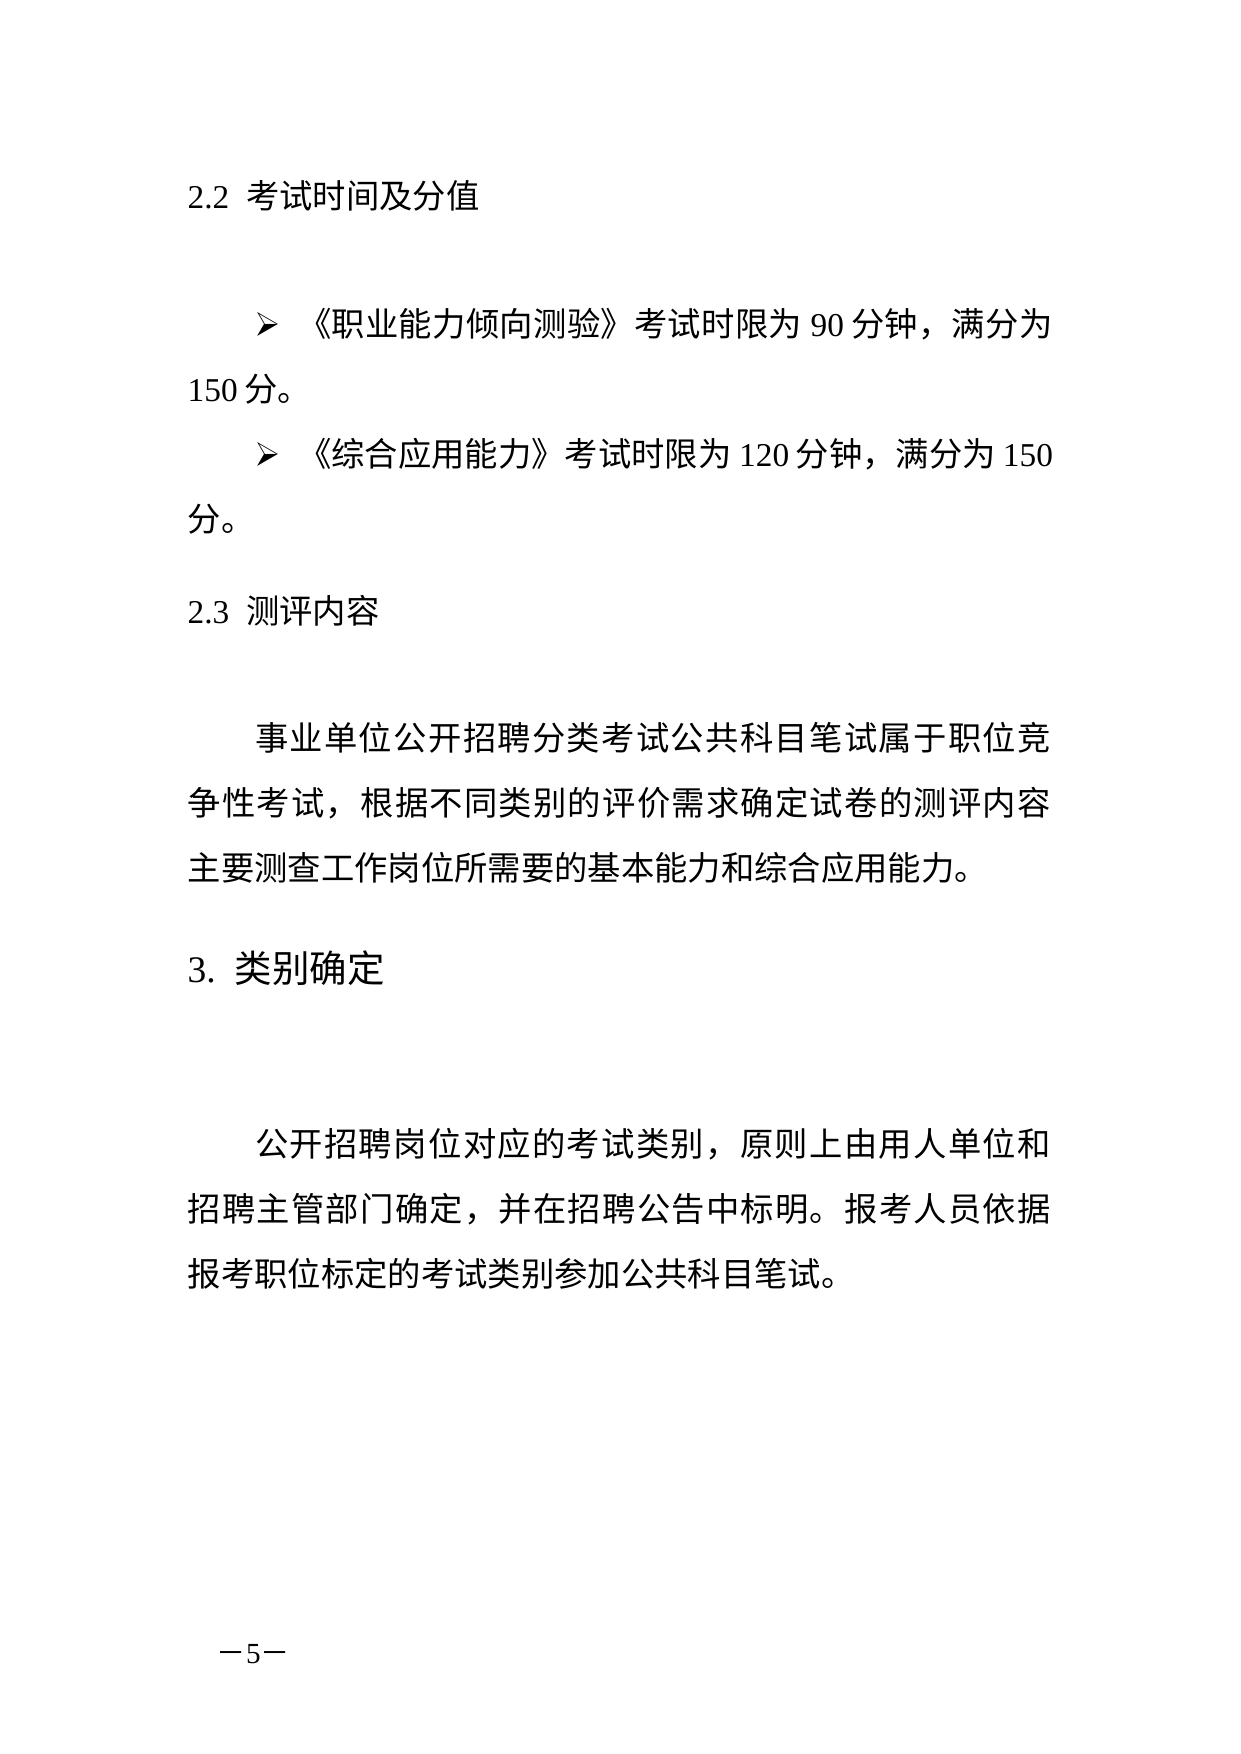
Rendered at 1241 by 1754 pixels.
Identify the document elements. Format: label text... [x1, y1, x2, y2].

subtitle 2.2 考试时间及分值 [187, 162, 1053, 227]
text 事业单位公开招聘分类考试公共科目笔试属于职位竞争性考试，根据不同类别的评价需求确定试卷的测评内容，主要测查工作岗位所需要的基本能力和综合应用能力。 [187, 703, 1053, 898]
list 《职业能力倾向测验》考试时限为90分钟，满分为150分。 [187, 289, 1053, 419]
list 《综合应用能力》考试时限为120分钟，满分为150分。 [187, 419, 1053, 549]
text 公开招聘岗位对应的考试类别，原则上由用人单位和招聘主管部门确定，并在招聘公告中标明。报考人员依据报考职位标定的考试类别参加公共科目笔试。 [187, 1110, 1053, 1305]
subtitle 3. 类别确定 [187, 934, 1053, 999]
subtitle 2.3 测评内容 [187, 576, 1053, 641]
